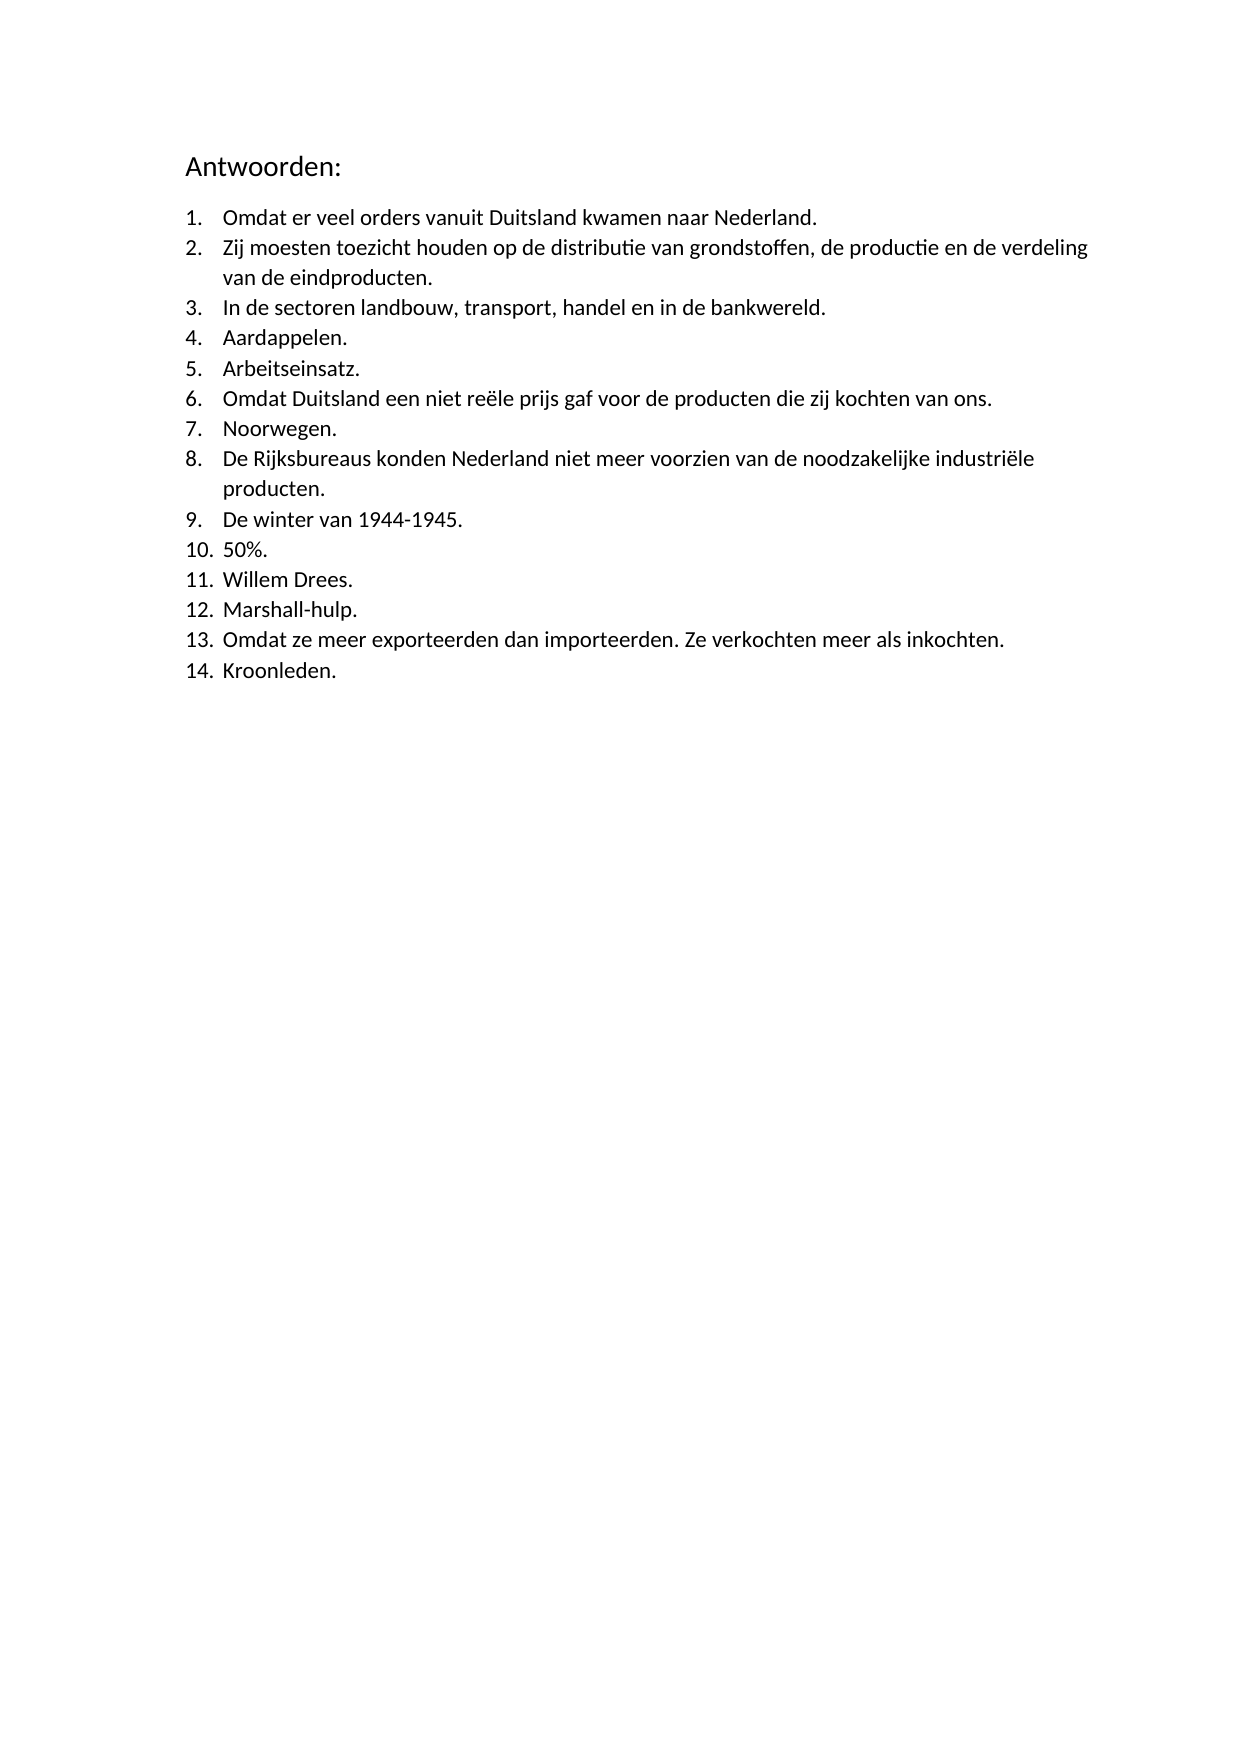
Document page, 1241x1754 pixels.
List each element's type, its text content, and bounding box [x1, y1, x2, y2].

list In de sectoren landbouw, transport, handel en in de bankwereld. [185, 293, 1093, 321]
list 50%. [185, 535, 1093, 563]
list Zij moesten toezicht houden op de distributie van grondstoffen, de productie en de verdeling van de eindproducten. [185, 233, 1093, 291]
list Kroonleden. [185, 656, 1093, 684]
list Omdat ze meer exporteerden dan importeerden. Ze verkochten meer als inkochten. [185, 626, 1093, 654]
list Arbeitseinsatz. [185, 354, 1093, 382]
list Noorwegen. [185, 414, 1093, 442]
list Omdat er veel orders vanuit Duitsland kwamen naar Nederland. [185, 203, 1093, 231]
list Omdat Duitsland een niet reële prijs gaf voor de producten die zij kochten van ons. [185, 384, 1093, 412]
list Willem Drees. [185, 565, 1093, 593]
list Marshall-hulp. [185, 595, 1093, 623]
text Antwoorden: [185, 148, 1093, 183]
list De Rijksbureaus konden Nederland niet meer voorzien van de noodzakelijke industriële producten. [185, 444, 1093, 503]
list De winter van 1944-1945. [185, 505, 1093, 533]
list Aardappelen. [185, 323, 1093, 352]
